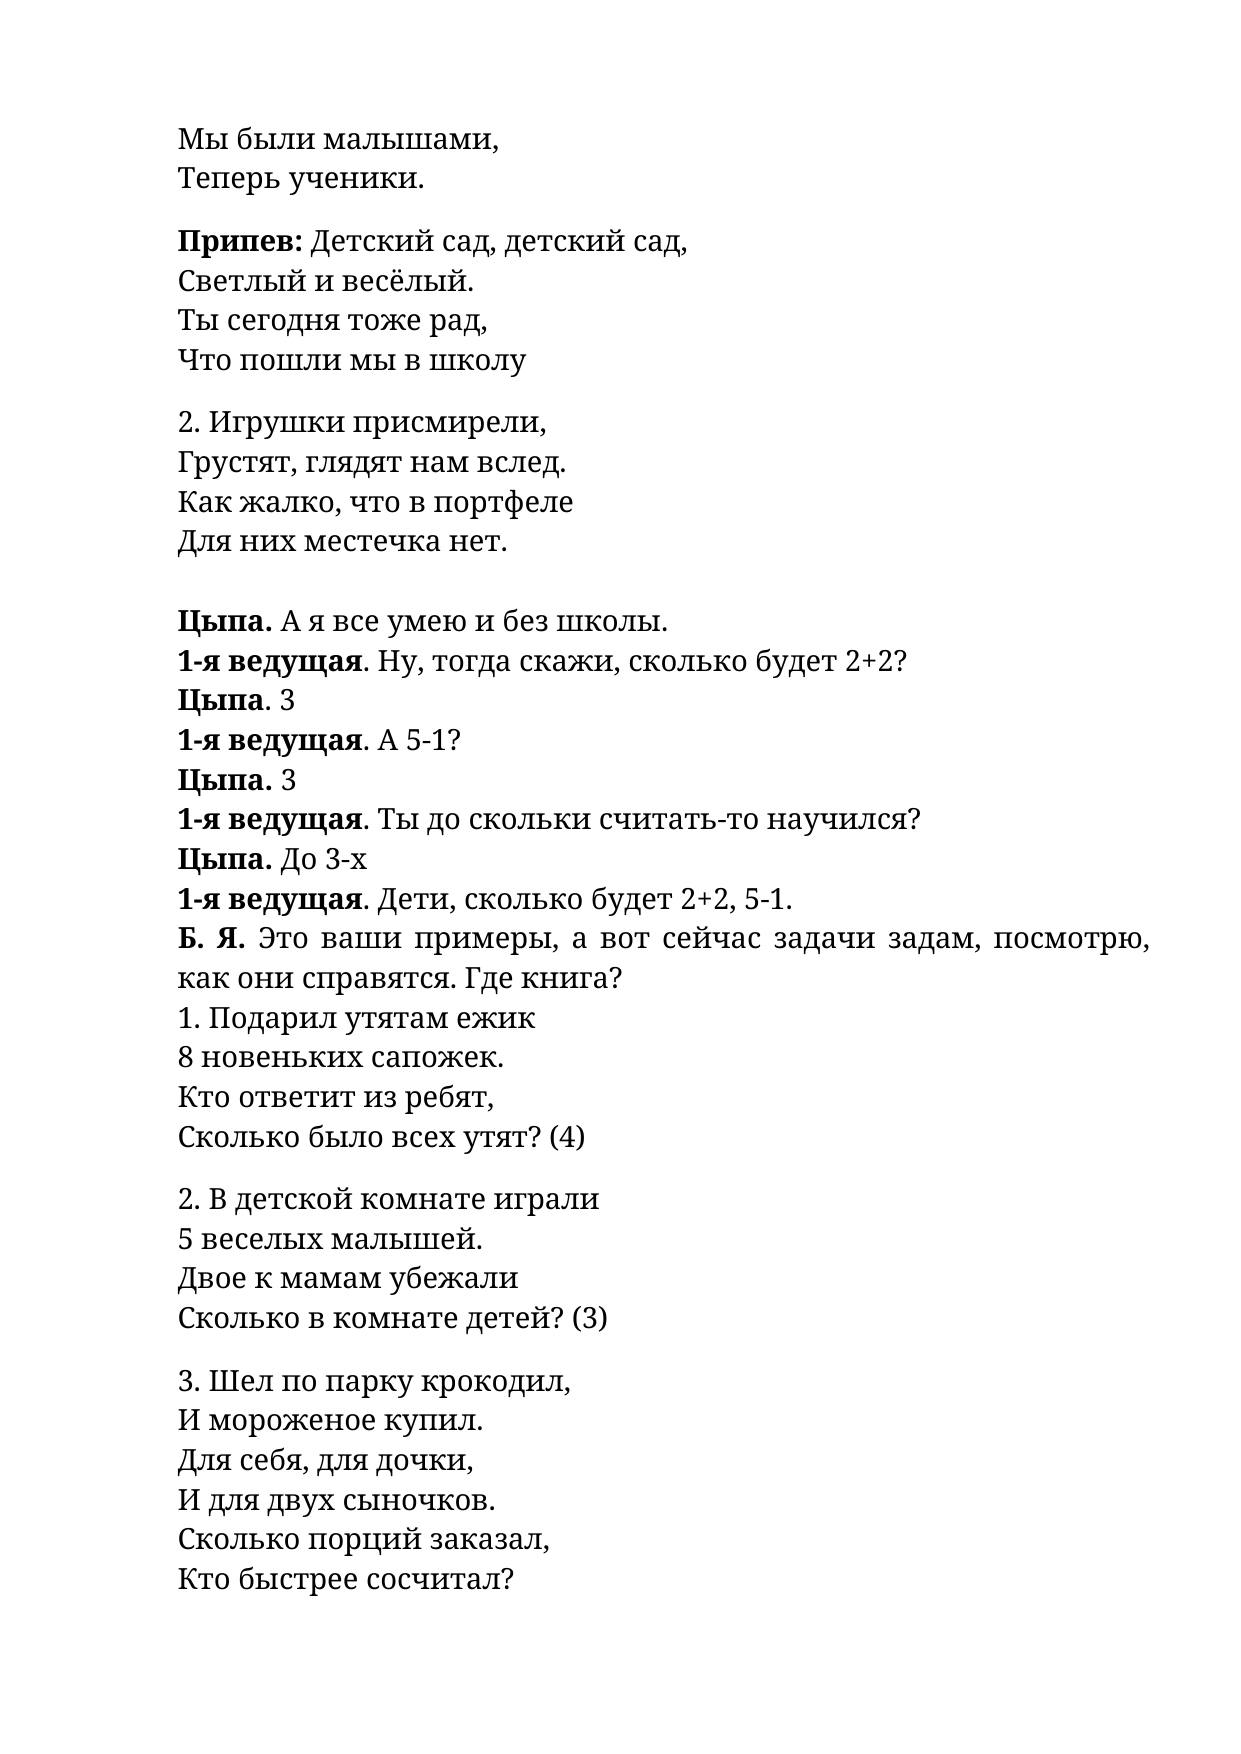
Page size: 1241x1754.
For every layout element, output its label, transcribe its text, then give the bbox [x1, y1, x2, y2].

text Двое к мамам убежали [177, 1258, 1152, 1297]
text Припев: Детский сад, детский сад, [177, 220, 1152, 260]
text Мы были малышами, [177, 118, 1152, 158]
text Сколько в комнате детей? (3) [177, 1297, 1152, 1337]
text 2. В детской комнате играли [177, 1178, 1152, 1218]
text 1-я ведущая. А 5-1? [177, 719, 1152, 759]
text Грустят, глядят нам вслед. [177, 441, 1152, 481]
text Кто быстрее сосчитал? [177, 1558, 1152, 1598]
text 1-я ведущая. Ты до скольки считать-то научился? [177, 798, 1152, 838]
text 5 веселых малышей. [177, 1218, 1152, 1258]
text Для себя, для дочки, [177, 1439, 1152, 1479]
text Сколько порций заказал, [177, 1519, 1152, 1558]
text Сколько было всех утят? (4) [177, 1116, 1152, 1156]
text 3. Шел по парку крокодил, [177, 1360, 1152, 1399]
text 1-я ведущая. Дети, сколько будет 2+2, 5-1. [177, 878, 1152, 918]
text Как жалко, что в портфеле [177, 481, 1152, 521]
text Б. Я. Это ваши примеры, а вот сейчас задачи задам, посмотрю, как они справятся. Где книга? [177, 918, 1152, 997]
text 2. Игрушки присмирели, [177, 402, 1152, 441]
text Для них местечка нет. [177, 521, 1152, 560]
text Теперь ученики. [177, 158, 1152, 197]
text Что пошли мы в школу [177, 339, 1152, 379]
text Цыпа. До 3-х [177, 838, 1152, 878]
text Цыпа. 3 [177, 759, 1152, 798]
text Цыпа. А я все умею и без школы. [177, 600, 1152, 640]
text Цыпа. 3 [177, 679, 1152, 719]
text 1-я ведущая. Ну, тогда скажи, сколько будет 2+2? [177, 640, 1152, 679]
text 8 новеньких сапожек. [177, 1037, 1152, 1076]
text Кто ответит из ребят, [177, 1076, 1152, 1116]
text 1. Подарил утятам ежик [177, 997, 1152, 1037]
text И для двух сыночков. [177, 1479, 1152, 1519]
text Светлый и весёлый. [177, 260, 1152, 299]
text И мороженое купил. [177, 1399, 1152, 1439]
text Ты сегодня тоже рад, [177, 299, 1152, 339]
